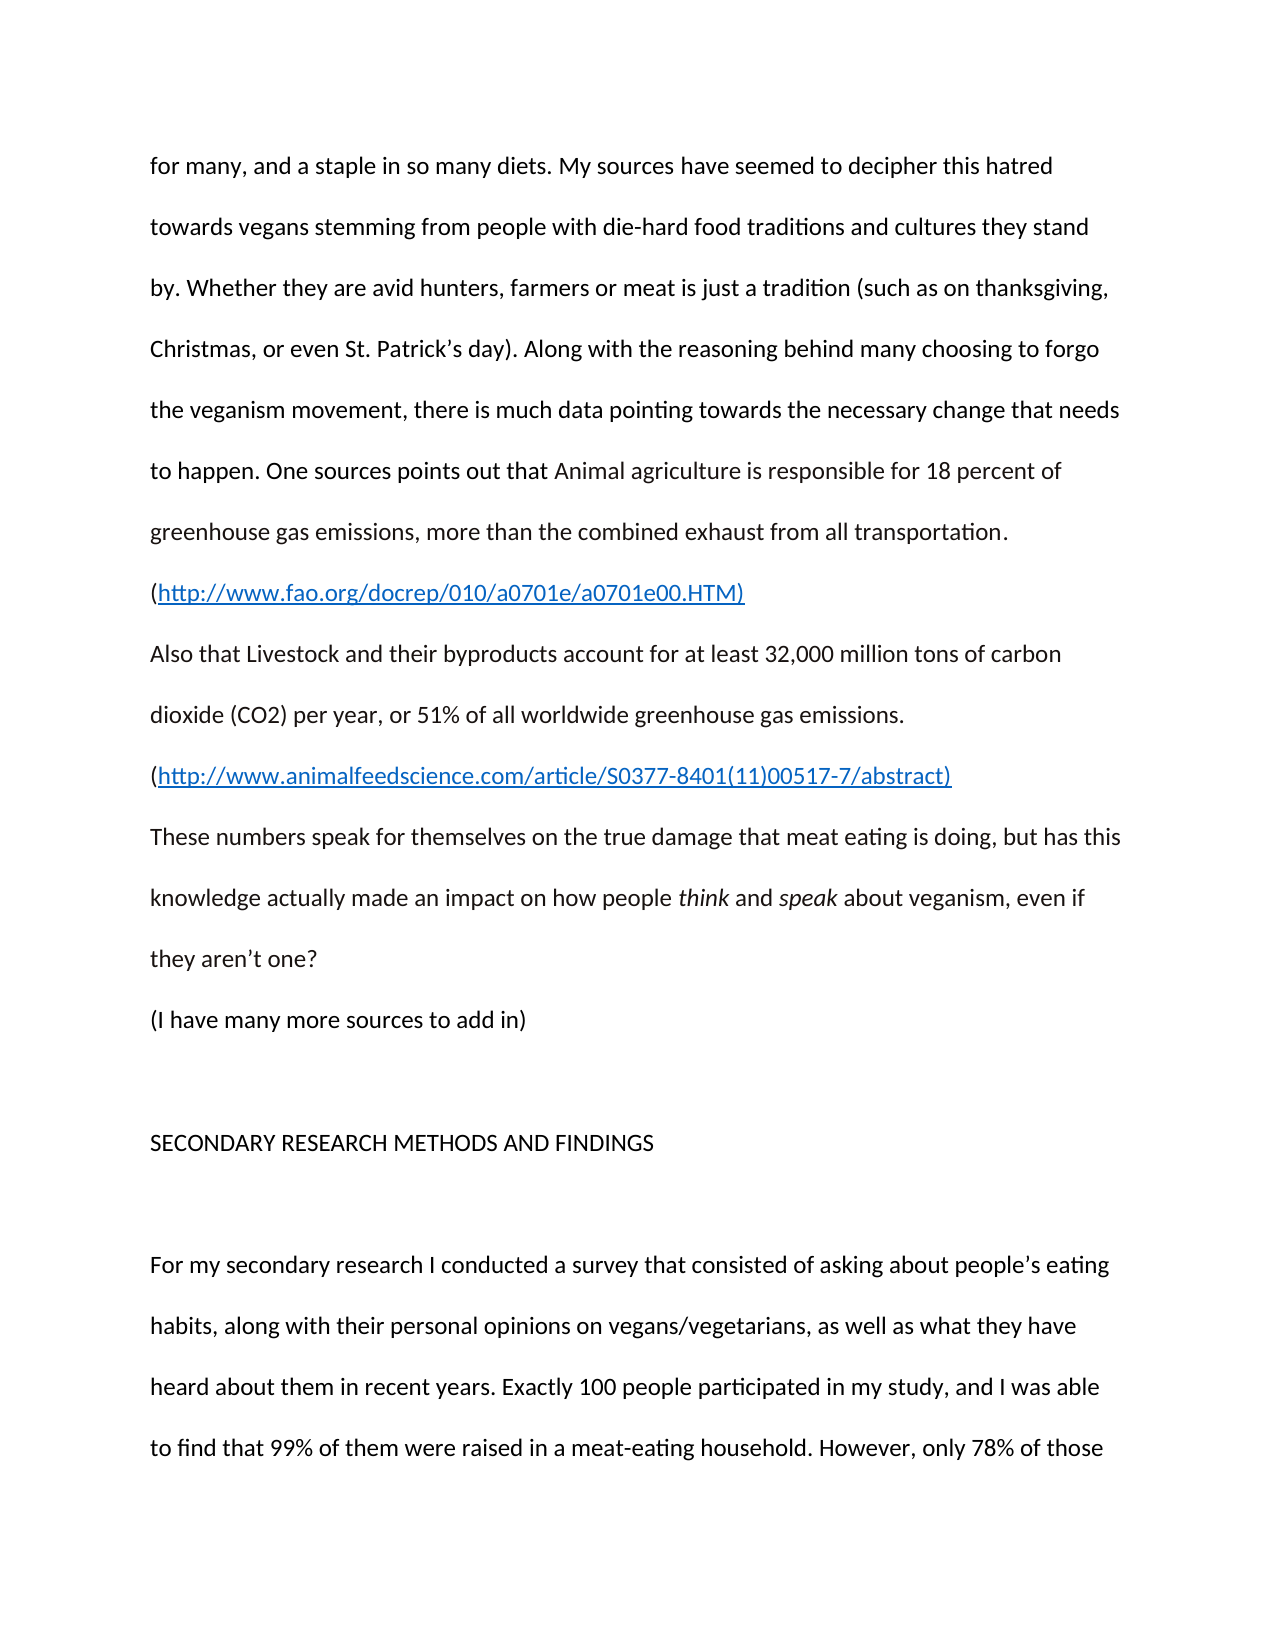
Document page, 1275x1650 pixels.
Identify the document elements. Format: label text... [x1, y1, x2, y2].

text Also that Livestock and their byproducts account for at least 32,000 million tons of carbon dioxide (CO2) per year, or 51% of all worldwide greenhouse gas emissions. (http://www.animalfeedscience.com/article/S0377-8401(11)00517-7/abstract) [150, 638, 1125, 791]
text (I have many more sources to add in) [150, 1004, 1125, 1035]
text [150, 150, 1125, 608]
text These numbers speak for themselves on the true damage that meat eating is doing, but has this knowledge actually made an impact on how people think and speak about veganism, even if they aren’t one? [150, 821, 1125, 974]
text SECONDARY RESEARCH METHODS AND FINDINGS [150, 1127, 1125, 1157]
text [150, 1249, 1125, 1462]
